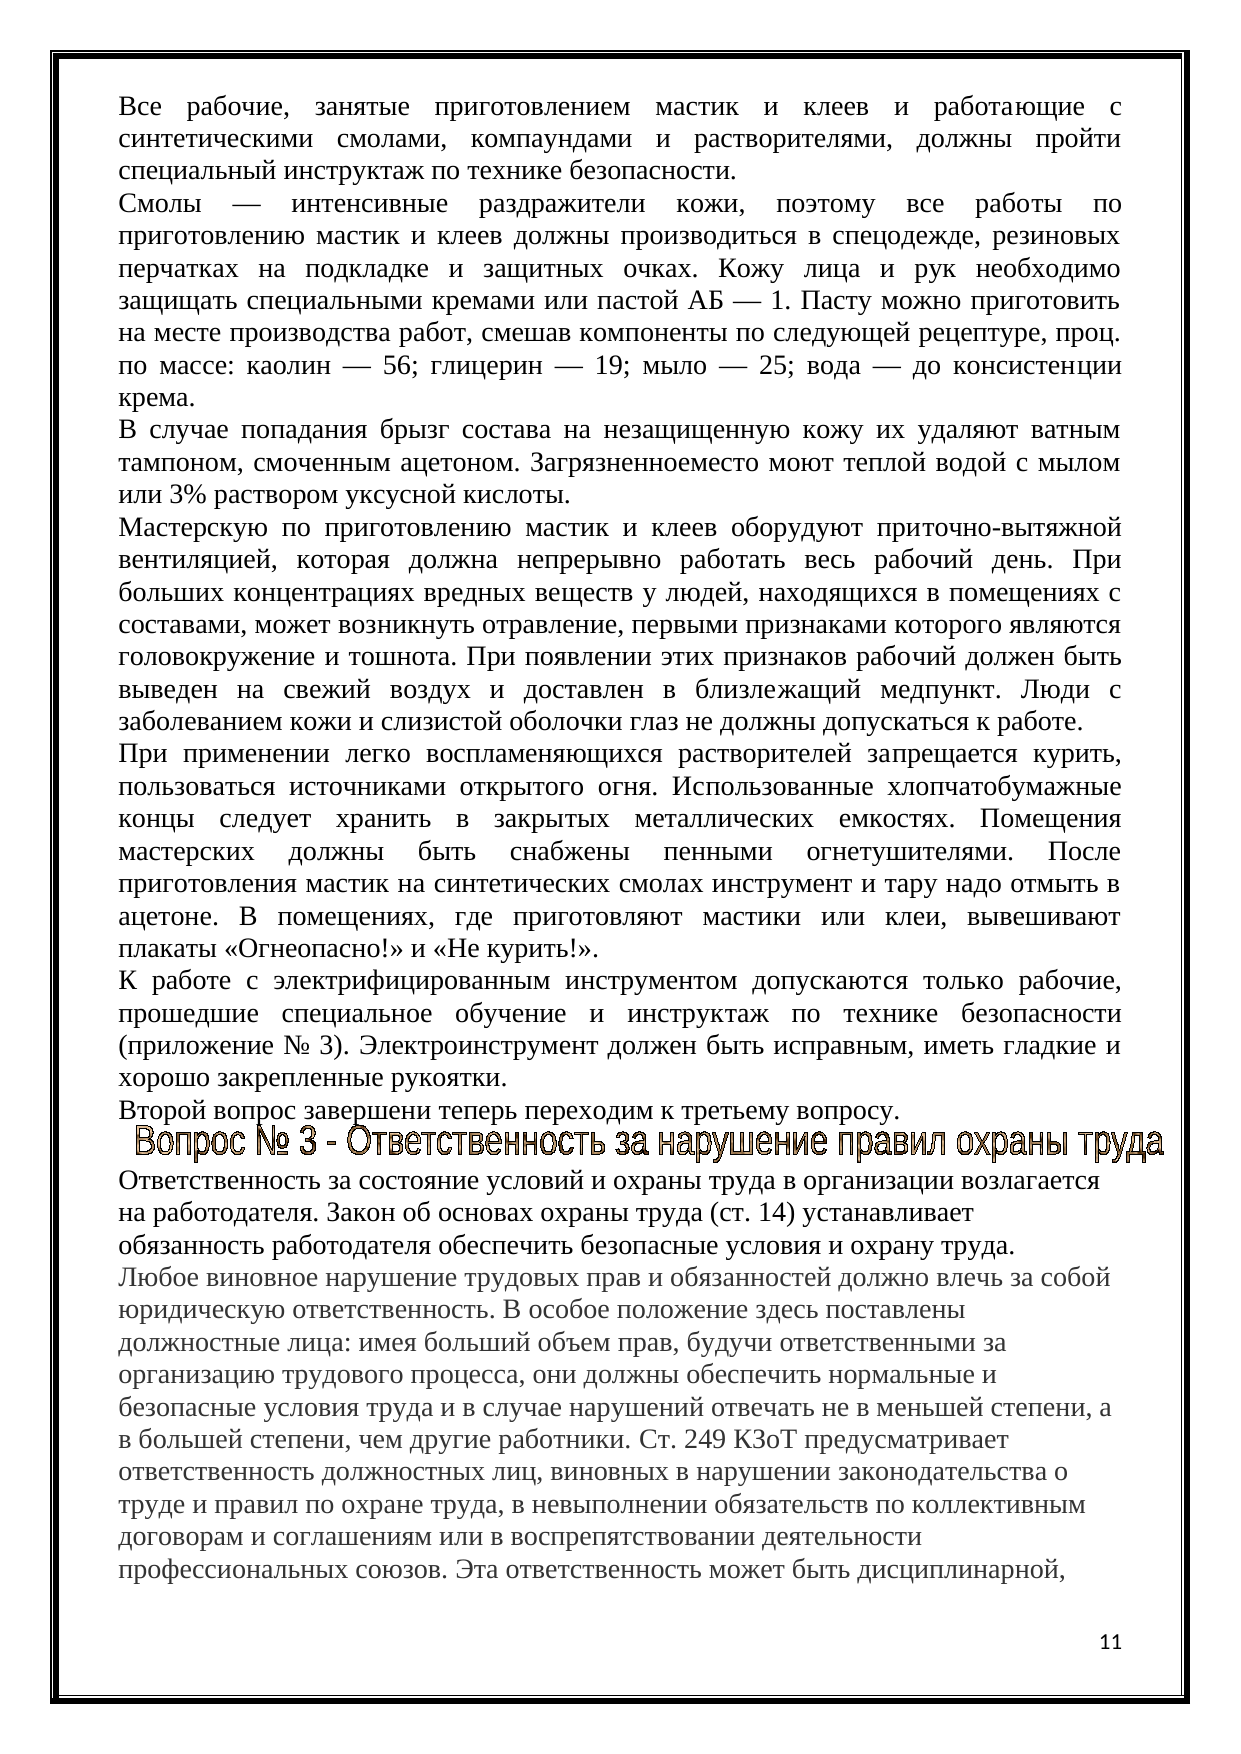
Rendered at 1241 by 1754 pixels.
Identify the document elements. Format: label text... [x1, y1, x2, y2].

picture [1030, 1133, 1042, 1154]
text В случае попадания брызг состава на незащищенную кожу их удаляют ватным тампоном, смоченным ацетоном. Загрязненноеместо моют теплой водой с мылом или 3% раствором уксусной кислоты. [118, 413, 1122, 510]
picture [1011, 1131, 1026, 1154]
picture [713, 1133, 728, 1162]
picture [177, 1133, 190, 1154]
picture [390, 1133, 402, 1154]
picture [485, 1131, 501, 1154]
picture [776, 1133, 789, 1154]
picture [541, 1131, 556, 1154]
picture [524, 1133, 536, 1154]
picture [1147, 1131, 1163, 1154]
picture [437, 1132, 451, 1154]
picture [137, 1125, 155, 1154]
picture [559, 1132, 573, 1154]
picture [632, 1132, 648, 1154]
text Ответственность за состояние условий и охраны труда в организации возлагается на работодателя. Закон об основах охраны труда (ст. 14) устанавливает обязанность работодателя обеспечить безопасные условия и охрану труда. [118, 1163, 1122, 1260]
picture [506, 1133, 518, 1154]
picture [678, 1131, 694, 1154]
picture [347, 1126, 370, 1154]
picture [258, 1126, 274, 1154]
text Смолы — интенсивные раздражители кожи, поэтому все работы по приготовлению мастик и клеев должны производиться в спецодежде, резиновых перчатках на подкладке и защитных очках. Кожу лица и рук необходимо защищать специальными кремами или пастой АБ — 1. Пасту можно приготовить на месте производства работ, смешав компоненты по следующей рецептуре, проц. по массе: каолин — 56; глицерин — 19; мыло — 25; вода — до консистенции крема. [118, 186, 1122, 413]
picture [422, 1133, 435, 1154]
picture [697, 1132, 711, 1162]
text Второй вопрос завершени теперь переходим к третьему вопросу. [118, 1093, 1122, 1125]
picture [874, 1132, 891, 1154]
picture [974, 1132, 991, 1154]
picture [912, 1132, 925, 1154]
picture [230, 1132, 244, 1154]
picture [195, 1132, 210, 1162]
picture [592, 1133, 604, 1154]
picture [301, 1125, 315, 1154]
picture [811, 1131, 826, 1154]
picture [731, 1133, 752, 1154]
picture [406, 1131, 421, 1154]
picture [794, 1133, 807, 1154]
picture [453, 1133, 466, 1154]
picture [928, 1133, 944, 1154]
text Все рабочие, занятые приготовлением мастик и клеев и работающие с синтетическими смолами, компаундами и растворителями, должны пройти специальный инструктаж по технике безопасности. [118, 89, 1122, 186]
picture [212, 1131, 228, 1154]
picture [373, 1133, 386, 1154]
picture [1127, 1133, 1145, 1162]
picture [993, 1131, 1008, 1162]
picture [277, 1133, 288, 1148]
picture [957, 1131, 973, 1154]
text К работе с электрифицированным инструментом допускаются только рабочие, прошедшие специальное обучение и инструктаж по технике безопасности (приложение № 3). Электроинструмент должен быть исправным, иметь гладкие и хорошо закрепленные рукоятки. [118, 963, 1122, 1093]
picture [757, 1131, 772, 1154]
picture [1048, 1133, 1060, 1154]
picture [1096, 1132, 1110, 1162]
picture [660, 1133, 673, 1154]
picture [157, 1131, 173, 1154]
text При применении легко воспламеняющихся растворителей запрещается курить, пользоваться источниками открытого огня. Использованные хлопчатобумажные концы следует хранить в закрытых металлических емкостях. Помещения мастерских должны быть снабжены пенными огнетушителями. После приготовления мастик на синтетических смолах инструмент и тару надо отмыть в ацетоне. В помещениях, где приготовляют мастики или клеи, вывешивают плакаты «Огнеопасно!» и «Не курить!». [118, 737, 1122, 963]
picture [575, 1133, 588, 1154]
picture [1079, 1133, 1092, 1154]
text Мастерскую по приготовлению мастик и клеев оборудуют приточно-вытяжной вентиляцией, которая должна непрерывно работать весь рабочий день. При больших концентрациях вредных веществ у людей, находящихся в помещениях с составами, может возникнуть отравление, первыми признаками которого являются головокружение и тошнота. При появлении этих признаков рабочий должен быть выведен на свежий воздух и доставлен в близлежащий медпункт. Люди с заболеванием кожи и слизистой оболочки глаз не должны допускаться к работе. [118, 510, 1122, 737]
picture [617, 1131, 629, 1154]
picture [840, 1133, 852, 1154]
picture [895, 1133, 907, 1154]
picture [1112, 1133, 1127, 1162]
picture [470, 1132, 483, 1154]
picture [858, 1132, 873, 1162]
